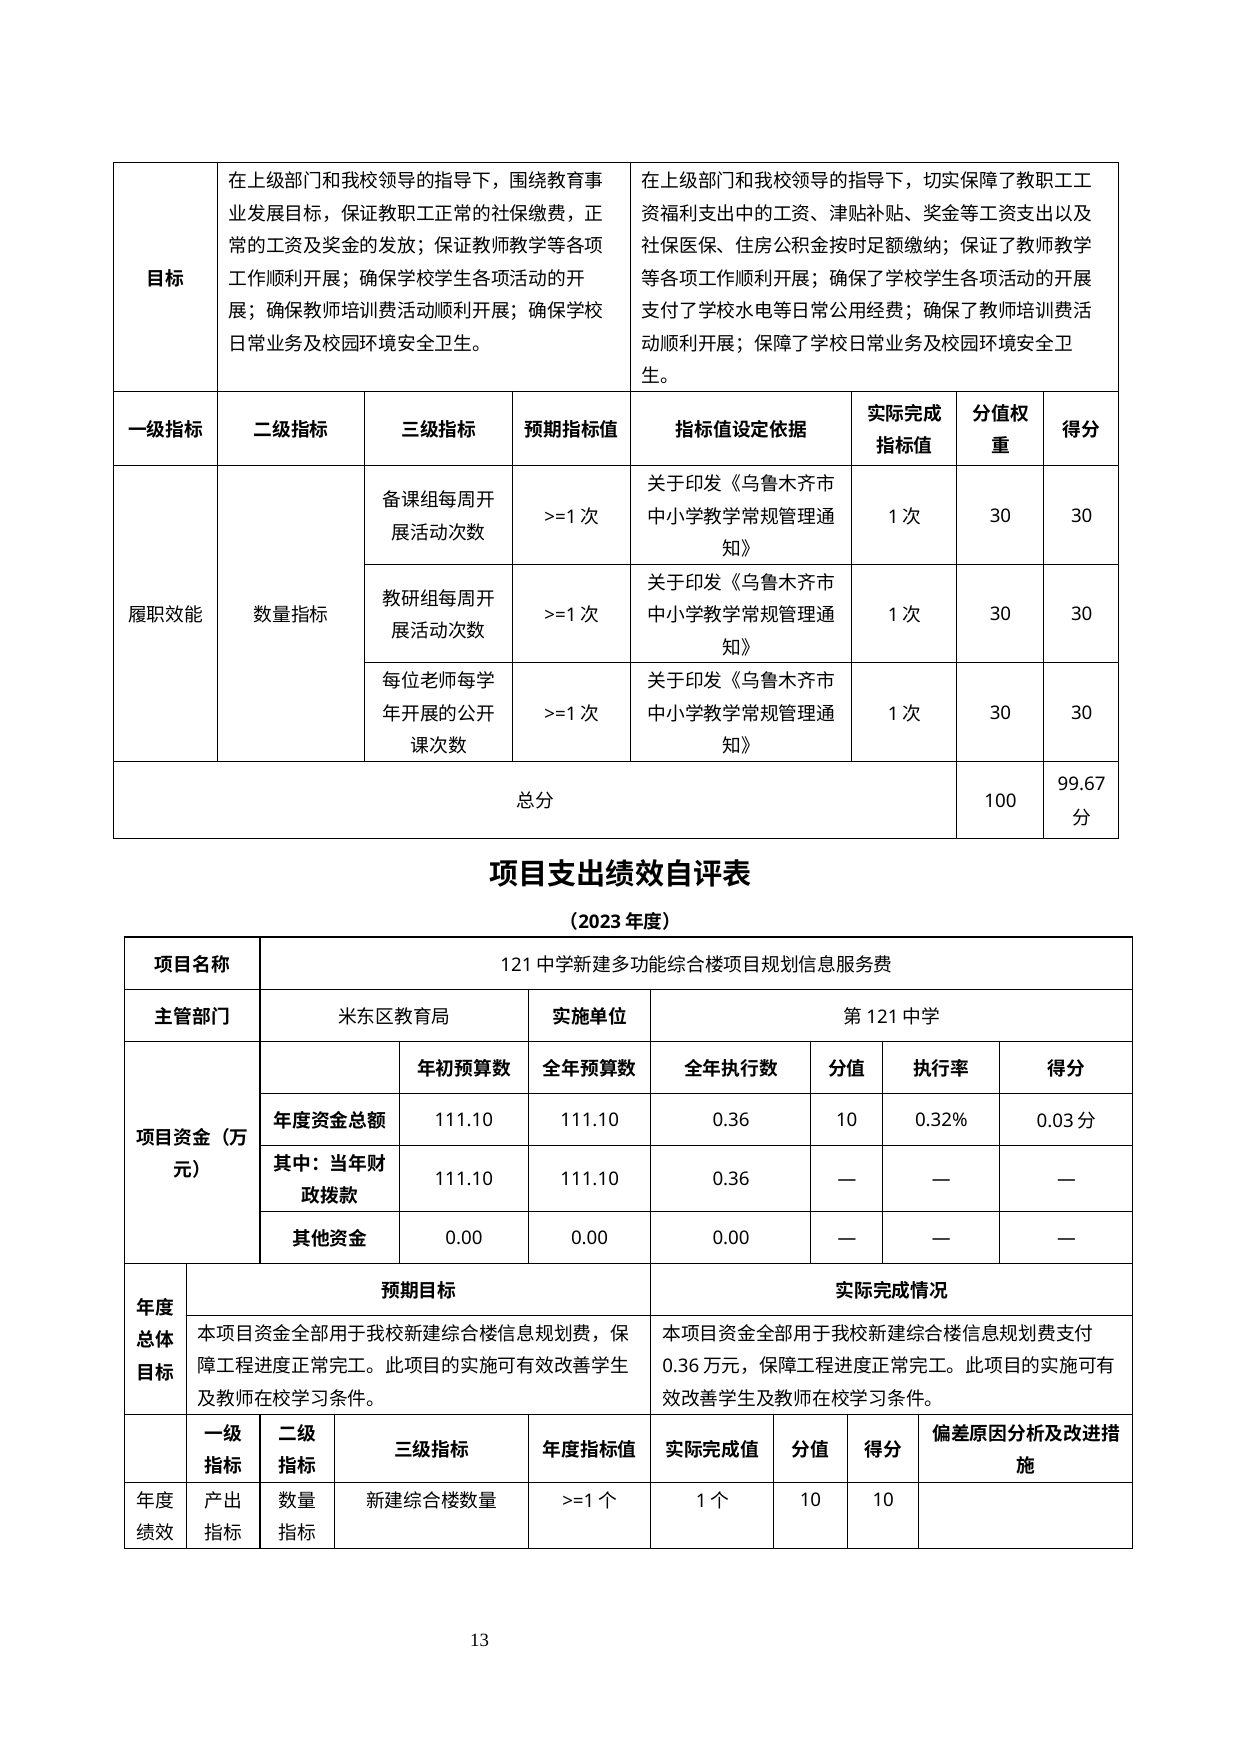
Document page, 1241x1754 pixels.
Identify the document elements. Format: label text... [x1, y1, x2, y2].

table_cell 实际完成情况 [651, 1264, 1132, 1315]
table_cell 分值 [774, 1415, 847, 1482]
table_cell 数量指标 [218, 466, 364, 761]
table_cell 1次 [852, 663, 956, 761]
table_cell 全年预算数 [529, 1042, 650, 1093]
table_cell — [883, 1146, 999, 1211]
table_cell 新建综合楼数量 [335, 1483, 528, 1548]
table_cell 0.00 [529, 1212, 650, 1263]
table_cell [919, 1483, 1132, 1548]
table_cell 二级指标 [261, 1415, 334, 1482]
table_cell 偏差原因分析及改进措施 [919, 1415, 1132, 1482]
table_cell 总分 [114, 762, 956, 838]
table_cell 30 [957, 663, 1043, 761]
table_cell 年初预算数 [400, 1042, 528, 1093]
table_cell 关于印发《乌鲁木齐市中小学教学常规管理通知》 [631, 565, 851, 662]
table_cell 年度总体目标 [114, 163, 217, 391]
table_cell 1个 [651, 1483, 773, 1548]
table_cell >=1次 [513, 565, 630, 662]
table_cell [125, 1415, 186, 1482]
table_cell 履职效能 [114, 466, 217, 761]
table_cell 30 [1044, 565, 1118, 662]
table_cell 二级指标 [218, 392, 364, 465]
table_cell 分值 [811, 1042, 882, 1093]
table_cell 111.10 [529, 1094, 650, 1145]
table_cell 30 [1044, 466, 1118, 564]
table_cell 关于印发《乌鲁木齐市中小学教学常规管理通知》 [631, 663, 851, 761]
table_cell 指标值设定依据 [631, 392, 851, 465]
table_cell >=1个 [529, 1483, 650, 1548]
table_cell 三级指标 [335, 1415, 528, 1482]
table_cell 产出指标 [187, 1483, 259, 1548]
table_cell 0.00 [400, 1212, 528, 1263]
table_cell 得分 [1044, 392, 1118, 465]
table_cell 111.10 [400, 1094, 528, 1145]
table_cell 米东区教育局 [261, 990, 528, 1041]
table_cell — [1000, 1146, 1132, 1211]
table_cell 分值权重 [957, 392, 1043, 465]
table_cell 预期目标 [187, 1264, 650, 1315]
table_header 项目名称 [125, 938, 259, 988]
table_cell 项目资金（万元） [125, 1042, 259, 1263]
table_cell — [883, 1212, 999, 1263]
table_cell 数量指标 [261, 1483, 334, 1548]
table_cell 10 [774, 1483, 847, 1548]
table_cell 0.00 [651, 1212, 810, 1263]
table_cell 本项目资金全部用于我校新建综合楼信息规划费支付0.36万元，保障工程进度正常完工。此项目的实施可有效改善学生及教师在校学习条件。 [651, 1316, 1132, 1413]
table_cell 111.10 [400, 1146, 528, 1211]
table_cell 0.03分 [1000, 1094, 1132, 1145]
table_cell 预期指标值 [513, 392, 630, 465]
table_cell 其他资金 [261, 1212, 399, 1263]
table_cell 年度资金总额 [261, 1094, 399, 1145]
table_cell 备课组每周开展活动次数 [365, 466, 512, 564]
table_cell 1次 [852, 466, 956, 564]
table_cell 三级指标 [365, 392, 512, 465]
table_cell 年度总体目标 [125, 1264, 186, 1413]
table_cell 得分 [848, 1415, 918, 1482]
table_cell 一级指标 [187, 1415, 259, 1482]
table_cell 第121中学 [651, 990, 1132, 1041]
table_cell 全年执行数 [651, 1042, 810, 1093]
table_cell 0.32% [883, 1094, 999, 1145]
table_cell 0.36 [651, 1146, 810, 1211]
table_cell 关于印发《乌鲁木齐市中小学教学常规管理通知》 [631, 466, 851, 564]
text （2023年度） [187, 904, 1053, 936]
table_cell 每位老师每学年开展的公开课次数 [365, 663, 512, 761]
table_cell 111.10 [529, 1146, 650, 1211]
text 项目支出绩效自评表 [187, 839, 1053, 904]
table_cell 实际完成指标值 [852, 392, 956, 465]
table_cell 年度指标值 [529, 1415, 650, 1482]
table_cell 教研组每周开展活动次数 [365, 565, 512, 662]
table_cell >=1次 [513, 663, 630, 761]
table_cell 10 [848, 1483, 918, 1548]
table_cell 在上级部门和我校领导的指导下，切实保障了教职工工资福利支出中的工资、津贴补贴、奖金等工资支出以及社保医保、住房公积金按时足额缴纳；保证了教师教学等各项工作顺利开展；确保了学校学生各项活动的开展支付了学校水电等日常公用经费；确保了教师培训费活动顺利开展；保障了学校日常业务及校园环境安全卫生。 [631, 163, 1118, 391]
table_cell 一级指标 [114, 392, 217, 465]
table_cell 0.36 [651, 1094, 810, 1145]
table_cell 本项目资金全部用于我校新建综合楼信息规划费，保障工程进度正常完工。此项目的实施可有效改善学生及教师在校学习条件。 [187, 1316, 650, 1413]
table_cell 得分 [1000, 1042, 1132, 1093]
table_cell — [811, 1212, 882, 1263]
table_cell >=1次 [513, 466, 630, 564]
table_cell 100 [957, 762, 1043, 838]
table_cell 执行率 [883, 1042, 999, 1093]
table_cell 其中：当年财政拨款 [261, 1146, 399, 1211]
table_cell [261, 1042, 399, 1093]
table_cell 30 [957, 466, 1043, 564]
table_header 121中学新建多功能综合楼项目规划信息服务费 [261, 938, 1132, 988]
table_cell 年度绩效指标完成情况 [125, 1483, 186, 1548]
table_cell 实施单位 [529, 990, 650, 1041]
table_cell 在上级部门和我校领导的指导下，围绕教育事业发展目标，保证教职工正常的社保缴费，正常的工资及奖金的发放；保证教师教学等各项工作顺利开展；确保学校学生各项活动的开展；确保教师培训费活动顺利开展；确保学校日常业务及校园环境安全卫生。 [218, 163, 630, 391]
table_cell 10 [811, 1094, 882, 1145]
table_cell 主管部门 [125, 990, 259, 1041]
table_cell 实际完成值 [651, 1415, 773, 1482]
table_cell 99.67分 [1044, 762, 1118, 838]
table_cell 1次 [852, 565, 956, 662]
table_cell 30 [957, 565, 1043, 662]
table_cell 30 [1044, 663, 1118, 761]
table_cell — [811, 1146, 882, 1211]
table_cell — [1000, 1212, 1132, 1263]
